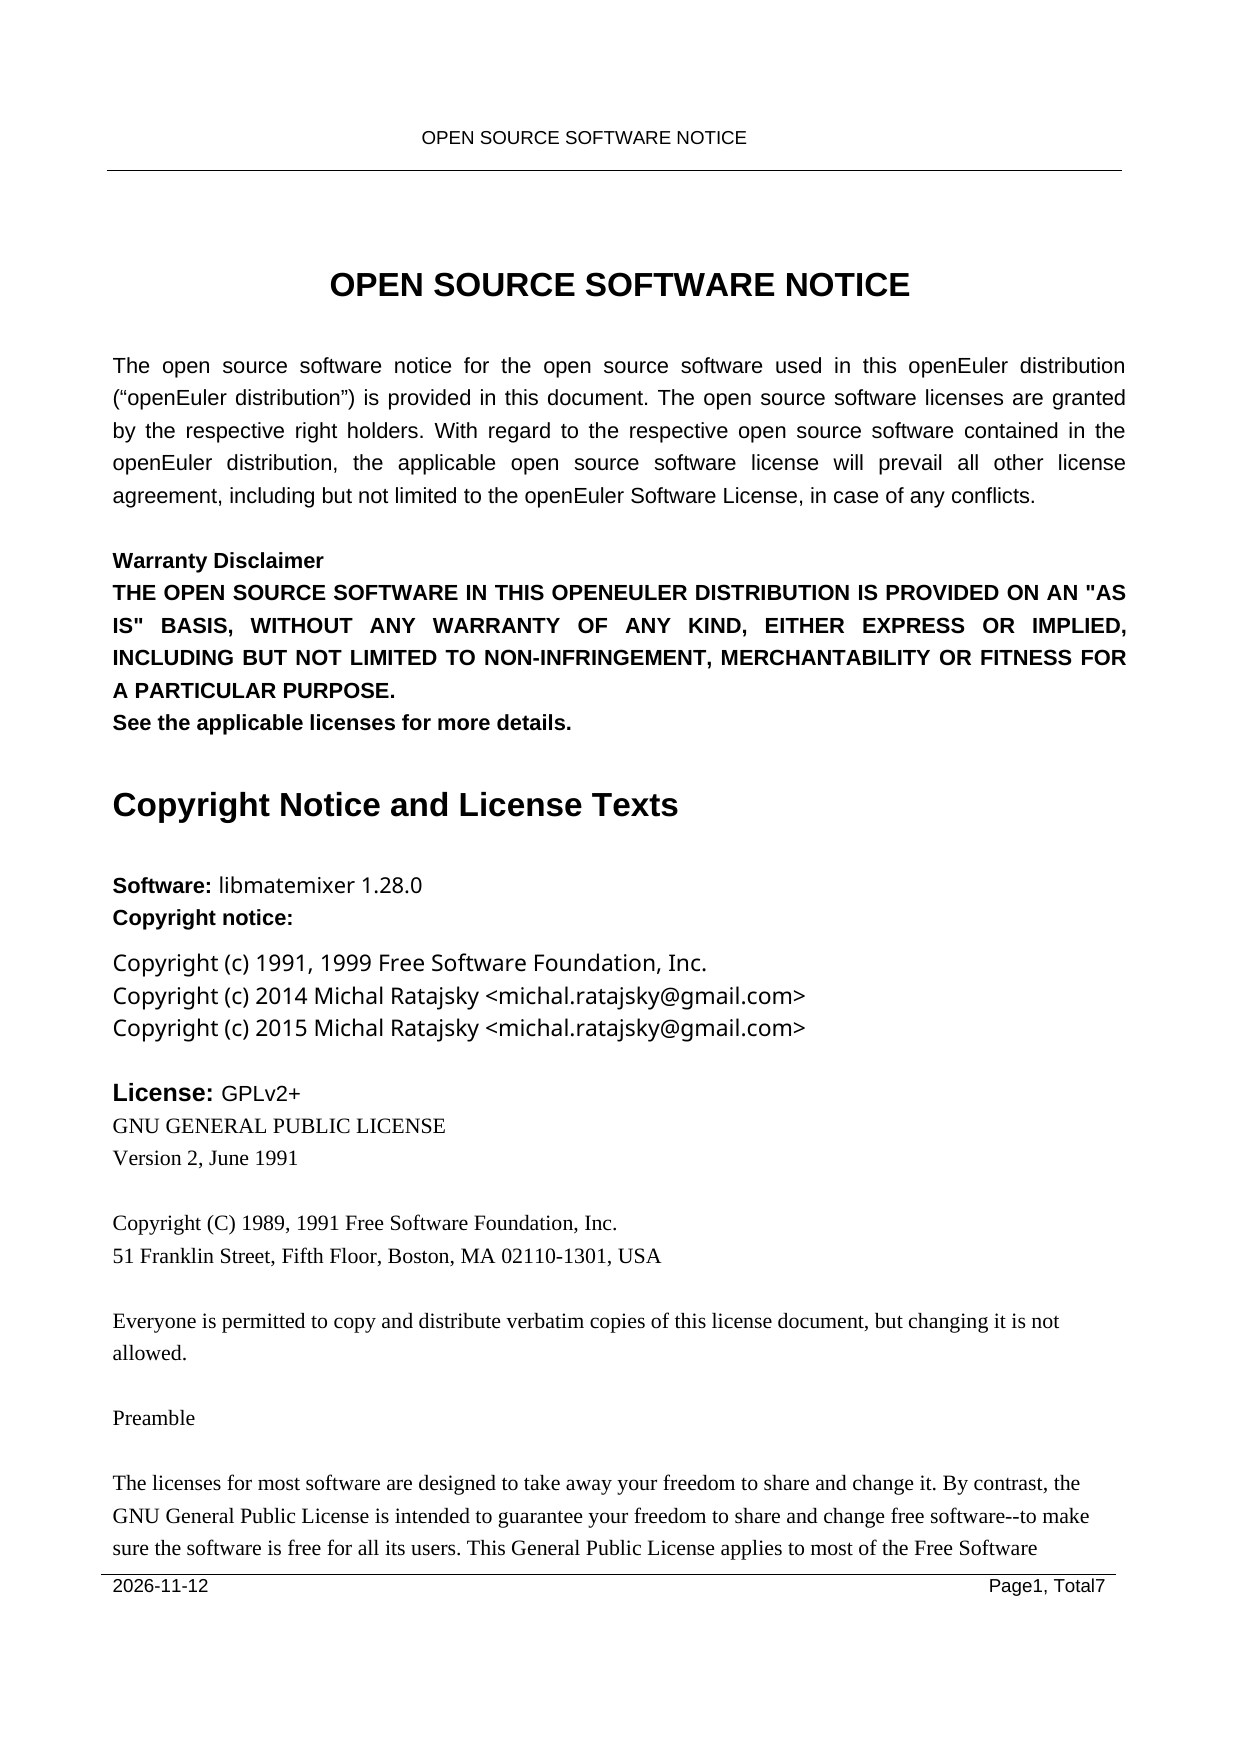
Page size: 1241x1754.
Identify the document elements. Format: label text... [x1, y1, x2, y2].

title Software: libmatemixer 1.28.0 [112, 869, 1128, 901]
text OPEN SOURCE SOFTWARE NOTICE [112, 251, 1128, 316]
text Copyright (c) 1991, 1999 Free Software Foundation, Inc. Copyright (c) 2014 Michal Ratajsky <michal.ratajsky@gmail.com> Copyright (c) 2015 Michal Ratajsky <michal.ratajsky@gmail.com> [112, 947, 1128, 1077]
text Copyright Notice and License Texts [112, 771, 1128, 836]
text Warranty Disclaimer [112, 544, 1128, 576]
text Copyright notice: [112, 901, 1128, 934]
text THE OPEN SOURCE SOFTWARE IN THIS OPENEULER DISTRIBUTION IS PROVIDED ON AN "AS IS" BASIS, WITHOUT ANY WARRANTY OF ANY KIND, EITHER EXPRESS OR IMPLIED, INCLUDING BUT NOT LIMITED TO NON-INFRINGEMENT, MERCHANTABILITY OR FITNESS FOR A PARTICULAR PURPOSE. See the applicable licenses for more details. [112, 576, 1128, 739]
text The open source software notice for the open source software used in this openEuler distribution (“openEuler distribution”) is provided in this document. The open source software licenses are granted by the respective right holders. With regard to the respective open source software contained in the openEuler distribution, the applicable open source software license will prevail all other license agreement, including but not limited to the openEuler Software License, in case of any conflicts. [112, 349, 1128, 511]
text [112, 1109, 1128, 1564]
text License: GPLv2+ [112, 1077, 1128, 1109]
